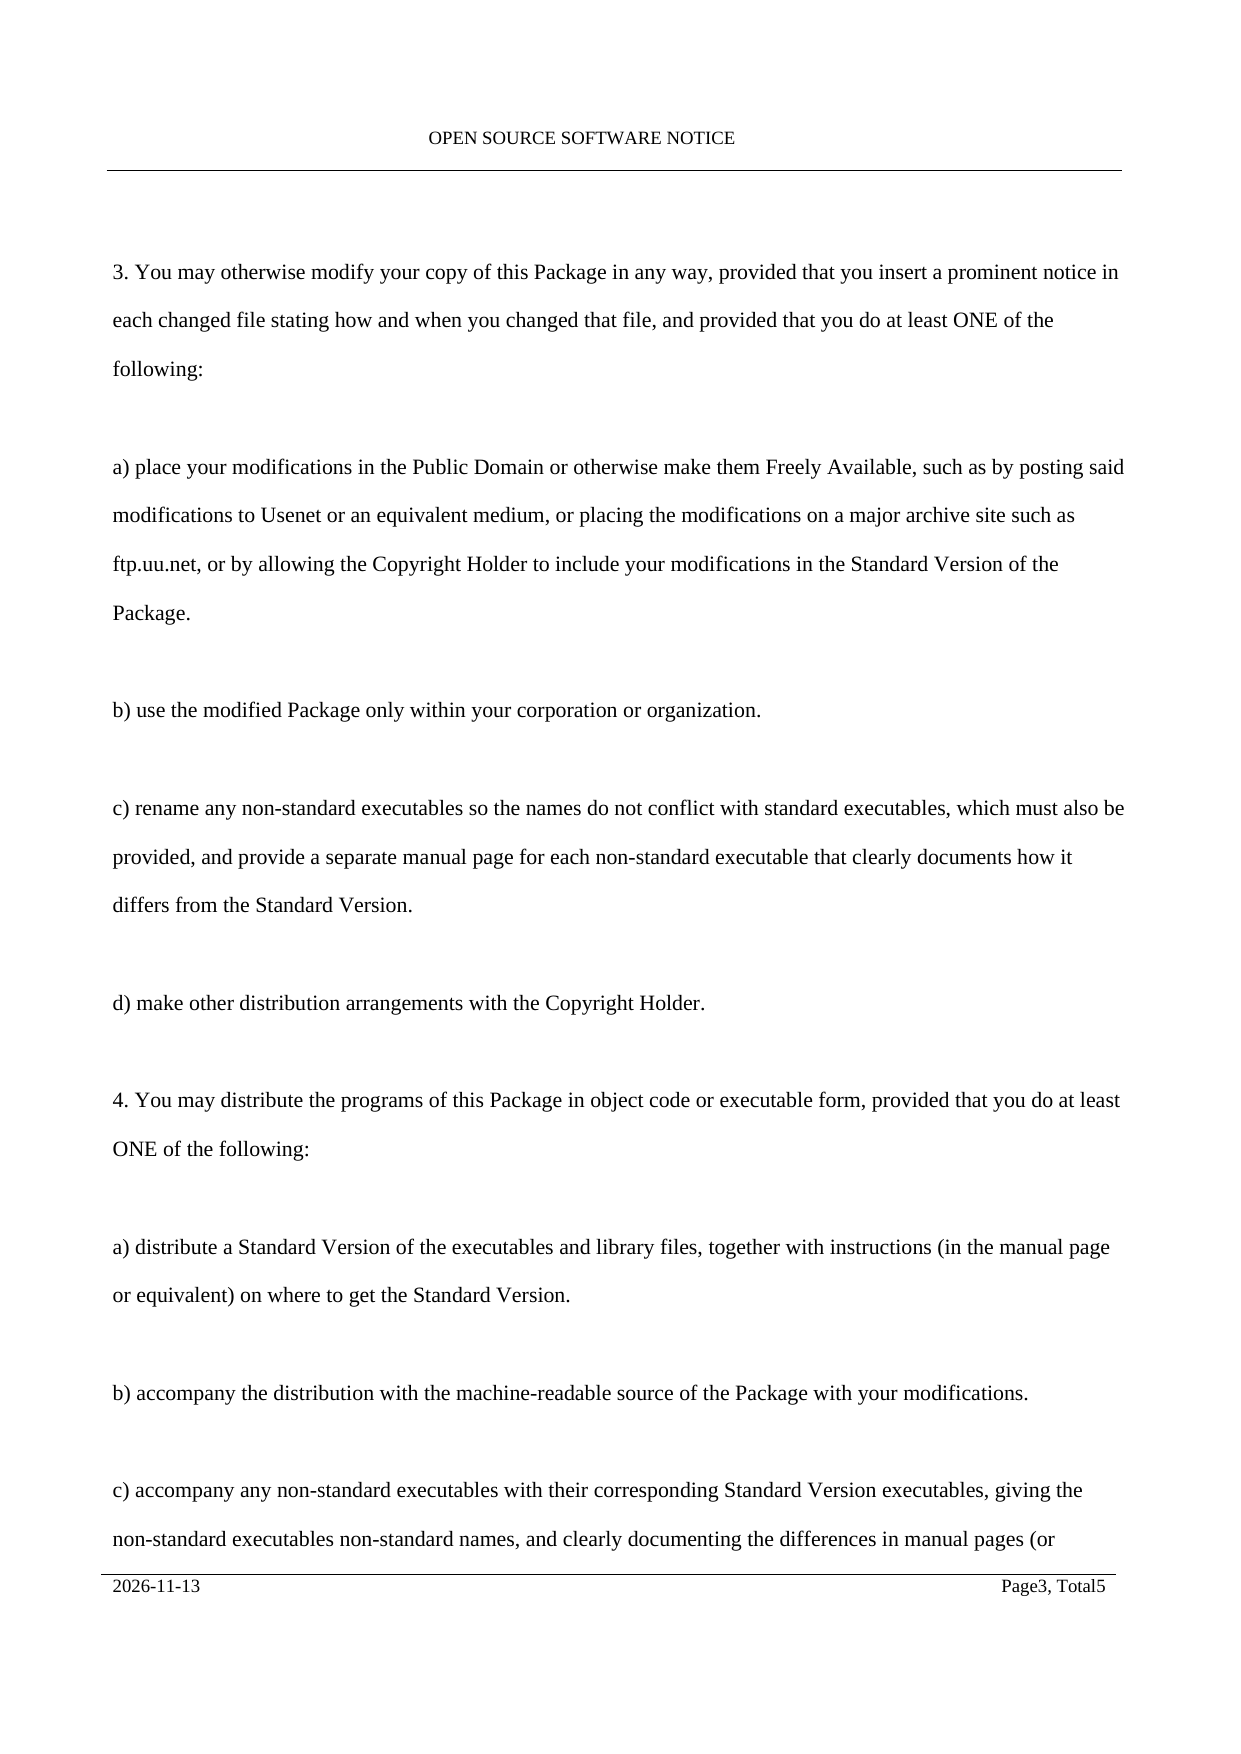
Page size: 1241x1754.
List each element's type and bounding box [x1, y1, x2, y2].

text [112, 206, 1128, 1555]
